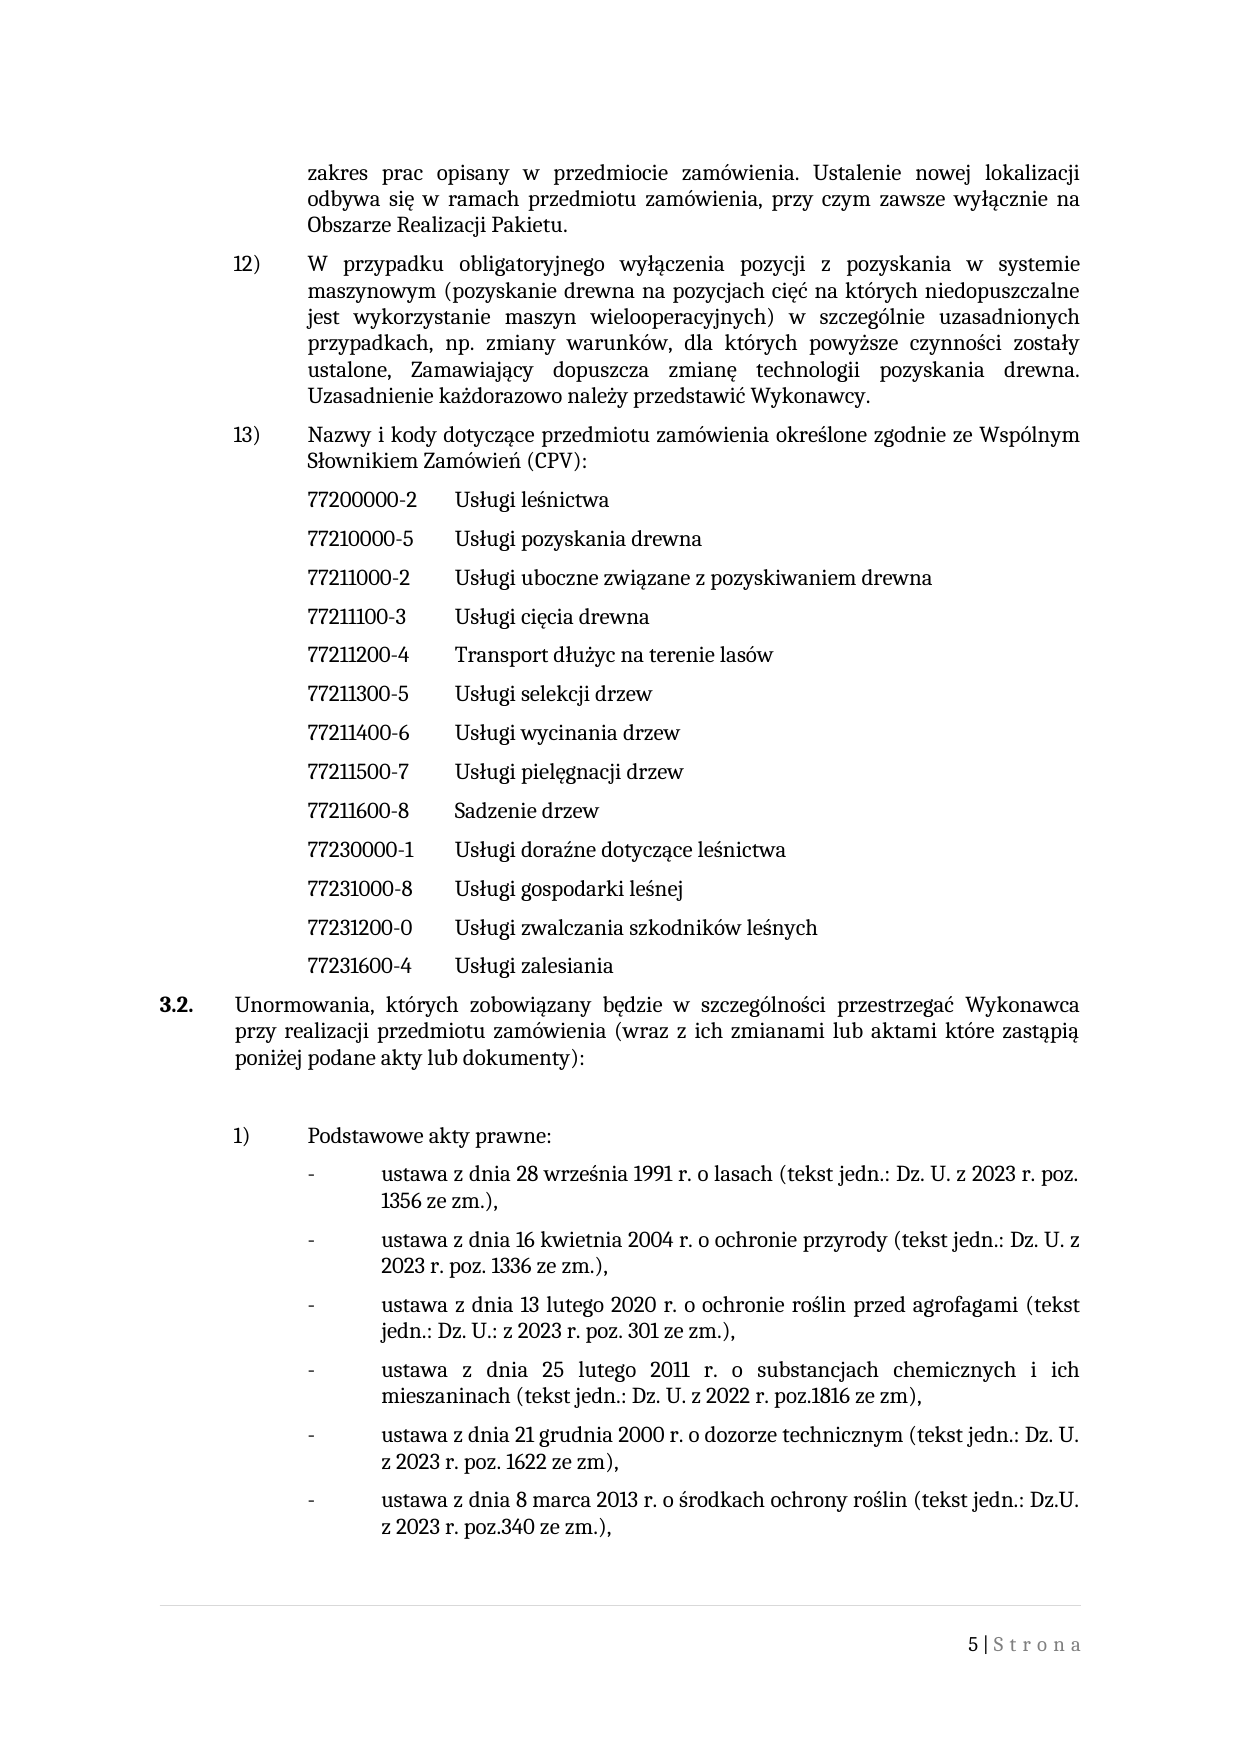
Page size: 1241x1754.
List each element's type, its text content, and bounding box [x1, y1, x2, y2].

text 77231600-4 Usługi zalesiania [307, 953, 1081, 979]
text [233, 159, 1081, 238]
text - ustawa z dnia 8 marca 2013 r. o środkach ochrony roślin (tekst jedn.: Dz.U. z 2023 r. poz.340 ze zm.), [307, 1487, 1081, 1540]
text 77200000-2 Usługi leśnictwa [307, 487, 1081, 513]
text 77230000-1 Usługi doraźne dotyczące leśnictwa [307, 837, 1081, 863]
text - ustawa z dnia 28 września 1991 r. o lasach (tekst jedn.: Dz. U. z 2023 r. poz. 1356 ze zm.), [307, 1161, 1081, 1214]
text 77211100-3 Usługi cięcia drewna [307, 603, 1081, 630]
text 77210000-5 Usługi pozyskania drewna [307, 526, 1081, 552]
text - ustawa z dnia 13 lutego 2020 r. o ochronie roślin przed agrofagami (tekst jedn.: Dz. U.: z 2023 r. poz. 301 ze zm.), [307, 1292, 1081, 1344]
text - ustawa z dnia 25 lutego 2011 r. o substancjach chemicznych i ich mieszaninach (tekst jedn.: Dz. U. z 2022 r. poz.1816 ze zm), [307, 1357, 1081, 1409]
text 13) Nazwy i kody dotyczące przedmiotu zamówienia określone zgodnie ze Wspólnym Słownikiem Zamówień (CPV): [233, 422, 1081, 474]
text - ustawa z dnia 21 grudnia 2000 r. o dozorze technicznym (tekst jedn.: Dz. U. z 2023 r. poz. 1622 ze zm), [307, 1422, 1081, 1475]
list Unormowania, których zobowiązany będzie w szczególności przestrzegać Wykonawca przy realizacji przedmiotu zamówienia (wraz z ich zmianami lub aktami które zastąpią poniżej podane akty lub dokumenty): [159, 992, 1081, 1071]
text 1) Podstawowe akty prawne: [233, 1122, 1081, 1149]
text 77211500-7 Usługi pielęgnacji drzew [307, 759, 1081, 785]
text 77211400-6 Usługi wycinania drzew [307, 720, 1081, 746]
text 77211300-5 Usługi selekcji drzew [307, 681, 1081, 707]
text - ustawa z dnia 16 kwietnia 2004 r. o ochronie przyrody (tekst jedn.: Dz. U. z 2023 r. poz. 1336 ze zm.), [307, 1226, 1081, 1279]
text 77211000-2 Usługi uboczne związane z pozyskiwaniem drewna [307, 564, 1081, 591]
text 77211600-8 Sadzenie drzew [307, 798, 1081, 824]
text 77211200-4 Transport dłużyc na terenie lasów [307, 642, 1081, 669]
text 77231000-8 Usługi gospodarki leśnej [307, 875, 1081, 902]
text 77231200-0 Usługi zwalczania szkodników leśnych [307, 914, 1081, 941]
text 12) W przypadku obligatoryjnego wyłączenia pozycji z pozyskania w systemie maszynowym (pozyskanie drewna na pozycjach cięć na których niedopuszczalne jest wykorzystanie maszyn wielooperacyjnych) w szczególnie uzasadnionych przypadkach, np. zmiany warunków, dla których powyższe czynności zostały ustalone, Zamawiający dopuszcza zmianę technologii pozyskania drewna. Uzasadnienie każdorazowo należy przedstawić Wykonawcy. [233, 251, 1081, 409]
